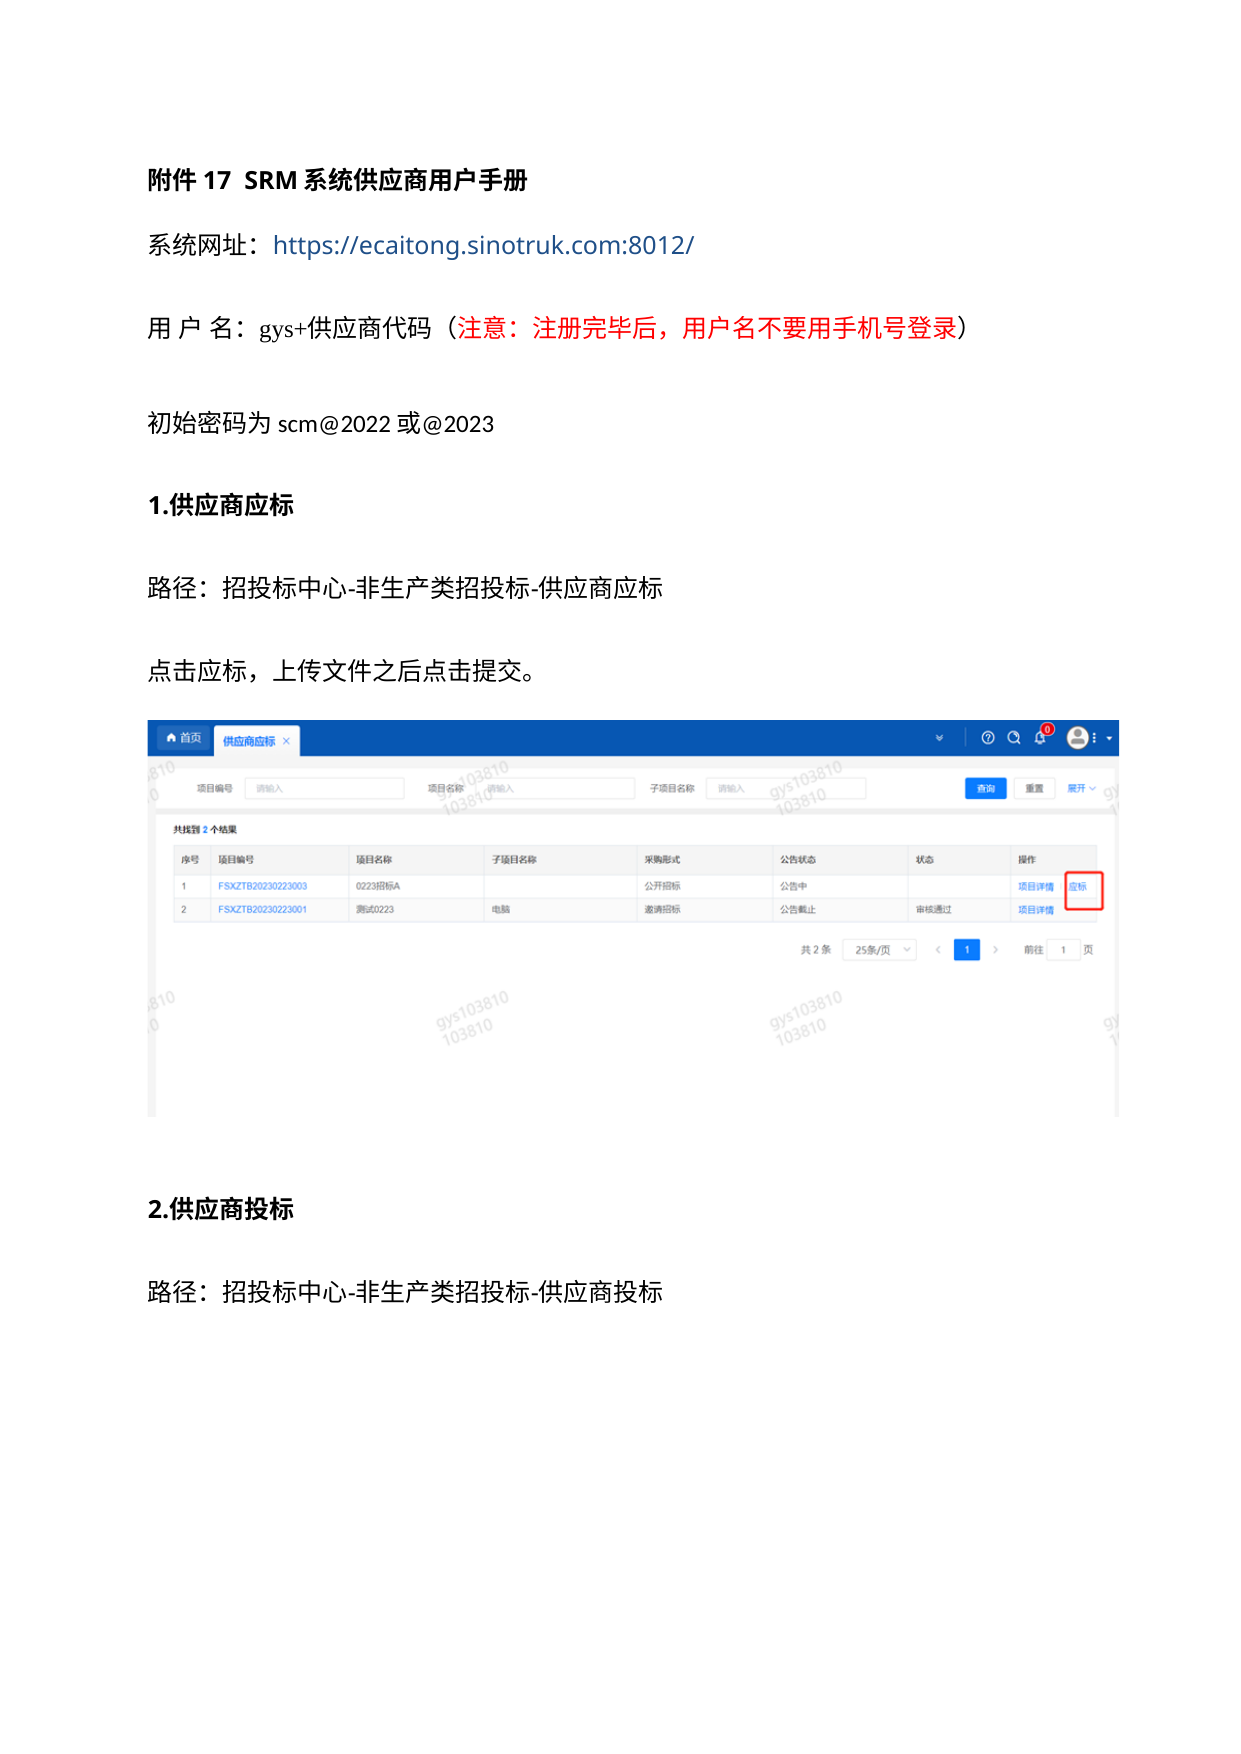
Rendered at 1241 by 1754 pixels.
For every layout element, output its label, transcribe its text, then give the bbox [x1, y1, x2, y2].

text 1.供应商应标 [148, 471, 1093, 536]
text 路径：招投标中心-非生产类招投标-供应商投标 [148, 1258, 1093, 1323]
text 初始密码为scm@2022或@2023 [148, 389, 1093, 454]
text 2.供应商投标 [148, 1175, 1093, 1240]
picture [147, 720, 1120, 1117]
text 附件17 SRM系统供应商用户手册 [148, 146, 1093, 211]
text 用 户 名：gys+供应商代码（注意：注册完毕后，用户名不要用手机号登录） [148, 294, 1093, 359]
text 路径：招投标中心-非生产类招投标-供应商应标 [148, 554, 1093, 619]
text 系统网址：https://ecaitong.sinotruk.com:8012/ [148, 211, 1093, 276]
text 点击应标，上传文件之后点击提交。 [148, 637, 1093, 702]
